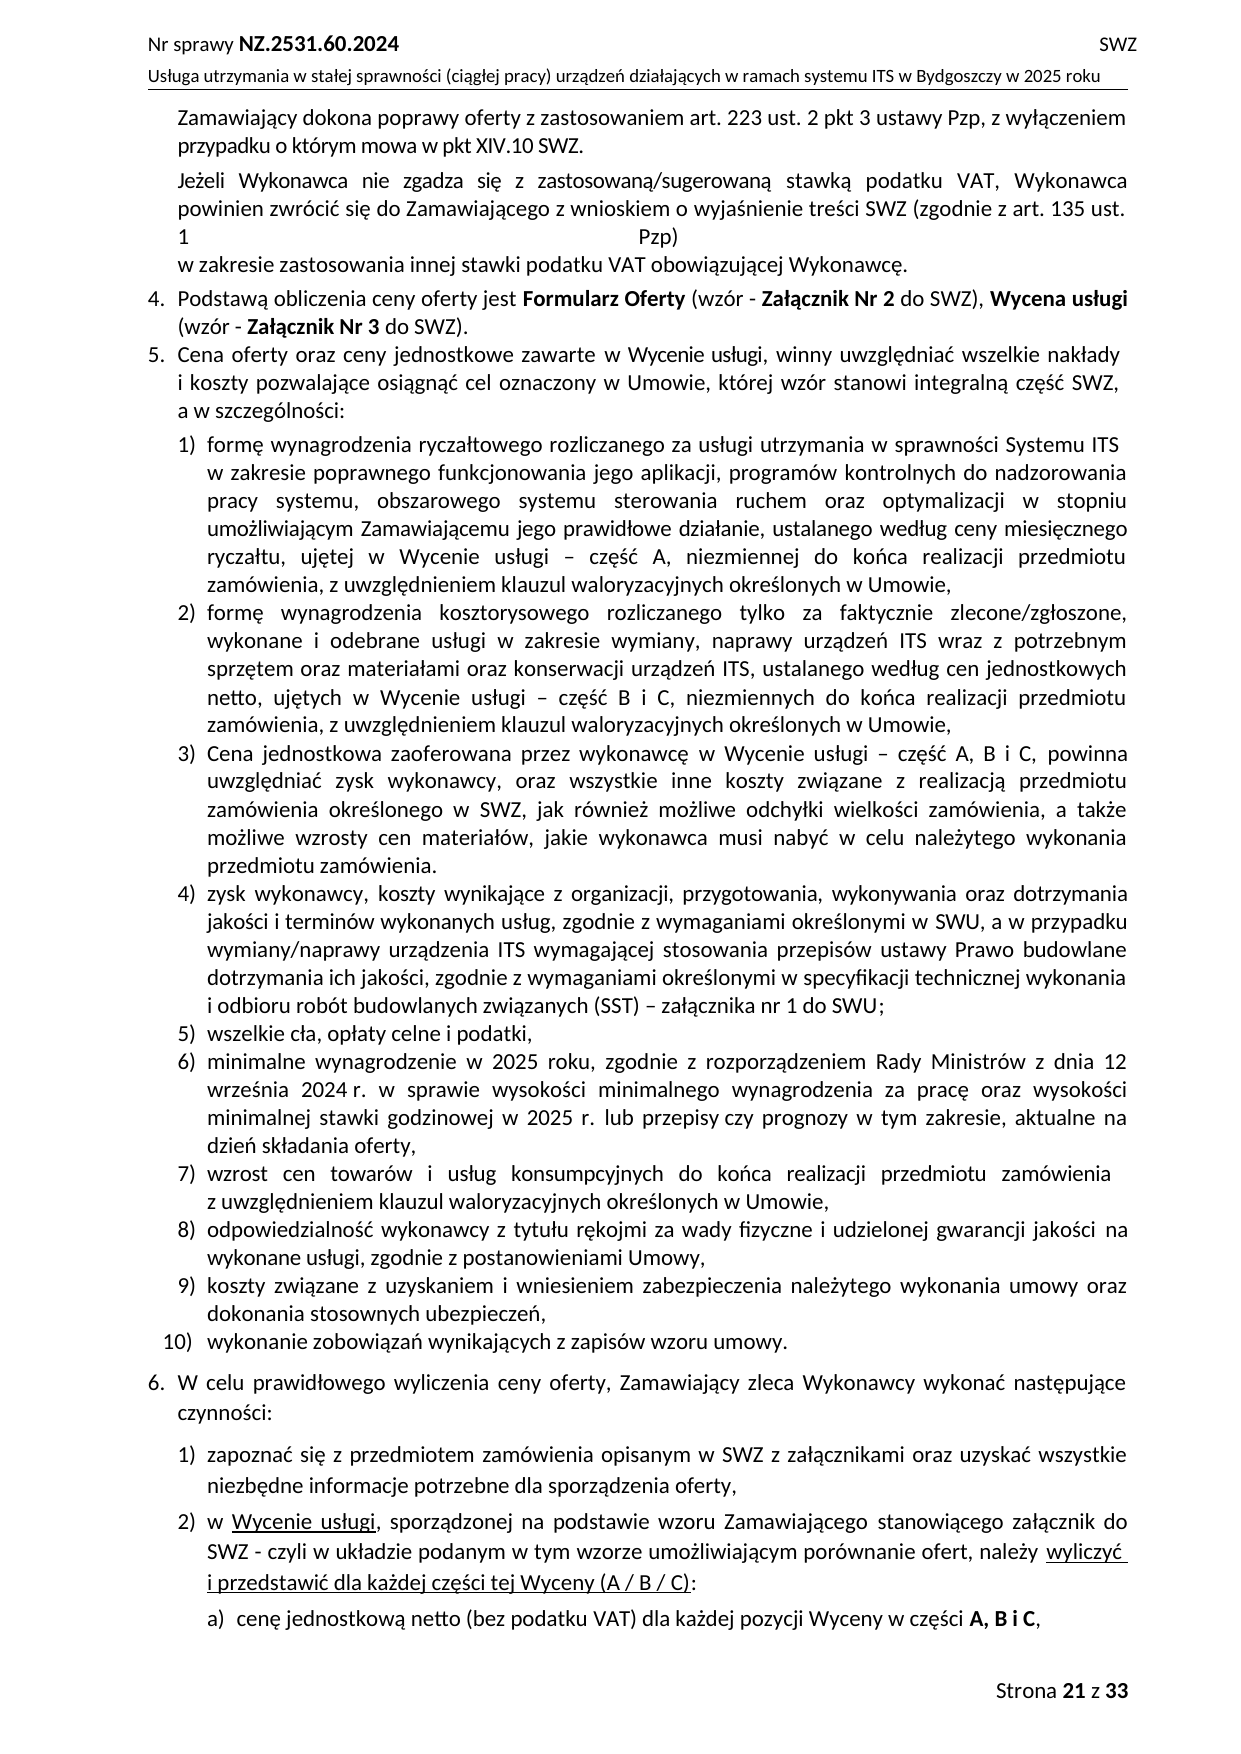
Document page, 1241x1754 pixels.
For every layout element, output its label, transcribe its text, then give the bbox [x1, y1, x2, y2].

text 5) wszelkie cła, opłaty celne i podatki, [177, 1019, 1128, 1047]
list Cena oferty oraz ceny jednostkowe zawarte w Wycenie usługi, winny uwzględniać wszelkie nakłady i koszty pozwalające osiągnąć cel oznaczony w Umowie, której wzór stanowi integralną część SWZ, a w szczególności: [148, 340, 1128, 424]
text Jeżeli Wykonawca nie zgadza się z zastosowaną/sugerowaną stawką podatku VAT, Wykonawca powinien zwrócić się do Zamawiającego z wnioskiem o wyjaśnienie treści SWZ (zgodnie z art. 135 ust. 1 Pzp) w zakresie zastosowania innej stawki podatku VAT obowiązującej Wykonawcę. [177, 166, 1128, 278]
list W celu prawidłowego wyliczenia ceny oferty, Zamawiający zleca Wykonawcy wykonać następujące czynności: [148, 1368, 1128, 1426]
text 3) Cena jednostkowa zaoferowana przez wykonawcę w Wycenie usługi – część A, B i C, powinna uwzględniać zysk wykonawcy, oraz wszystkie inne koszty związane z realizacją przedmiotu zamówienia określonego w SWZ, jak również możliwe odchyłki wielkości zamówienia, a także możliwe wzrosty cen materiałów, jakie wykonawca musi nabyć w celu należytego wykonania przedmiotu zamówienia. [177, 739, 1128, 879]
list a) cenę jednostkową netto (bez podatku VAT) dla każdej pozycji Wyceny w części A, B i C, [207, 1604, 1127, 1632]
list w Wycenie usługi, sporządzonej na podstawie wzoru Zamawiającego stanowiącego załącznik do SWZ - czyli w układzie podanym w tym wzorze umożliwiającym porównanie ofert, należy wyliczyć i przedstawić dla każdej części tej Wyceny (A / B / C): [177, 1507, 1128, 1596]
text 7) wzrost cen towarów i usług konsumpcyjnych do końca realizacji przedmiotu zamówienia z uwzględnieniem klauzul waloryzacyjnych określonych w Umowie, [177, 1159, 1128, 1215]
text 4) zysk wykonawcy, koszty wynikające z organizacji, przygotowania, wykonywania oraz dotrzymania jakości i terminów wykonanych usług, zgodnie z wymaganiami określonymi w SWU, a w przypadku wymiany/naprawy urządzenia ITS wymagającej stosowania przepisów ustawy Prawo budowlane dotrzymania ich jakości, zgodnie z wymaganiami określonymi w specyfikacji technicznej wykonania i odbioru robót budowlanych związanych (SST) – załącznika nr 1 do SWU; [177, 879, 1128, 1019]
list zapoznać się z przedmiotem zamówienia opisanym w SWZ z załącznikami oraz uzyskać wszystkie niezbędne informacje potrzebne dla sporządzenia oferty, [177, 1441, 1128, 1499]
text 1) formę wynagrodzenia ryczałtowego rozliczanego za usługi utrzymania w sprawności Systemu ITS w zakresie poprawnego funkcjonowania jego aplikacji, programów kontrolnych do nadzorowania pracy systemu, obszarowego systemu sterowania ruchem oraz optymalizacji w stopniu umożliwiającym Zamawiającemu jego prawidłowe działanie, ustalanego według ceny miesięcznego ryczałtu, ujętej w Wycenie usługi – część A, niezmiennej do końca realizacji przedmiotu zamówienia, z uwzględnieniem klauzul waloryzacyjnych określonych w Umowie, [177, 430, 1128, 598]
text 2) formę wynagrodzenia kosztorysowego rozliczanego tylko za faktycznie zlecone/zgłoszone, wykonane i odebrane usługi w zakresie wymiany, naprawy urządzeń ITS wraz z potrzebnym sprzętem oraz materiałami oraz konserwacji urządzeń ITS, ustalanego według cen jednostkowych netto, ujętych w Wycenie usługi – część B i C, niezmiennych do końca realizacji przedmiotu zamówienia, z uwzględnieniem klauzul waloryzacyjnych określonych w Umowie, [177, 598, 1128, 739]
text 6) minimalne wynagrodzenie w 2025 roku, zgodnie z rozporządzeniem Rady Ministrów z dnia 12 września 2024 r. w sprawie wysokości minimalnego wynagrodzenia za pracę oraz wysokości minimalnej stawki godzinowej w 2025 r. lub przepisy czy prognozy w tym zakresie, aktualne na dzień składania oferty, [177, 1047, 1128, 1159]
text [177, 103, 1128, 159]
list Podstawą obliczenia ceny oferty jest Formularz Oferty (wzór - Załącznik Nr 2 do SWZ), Wycena usługi (wzór - Załącznik Nr 3 do SWZ). [148, 284, 1128, 340]
text 10) wykonanie zobowiązań wynikających z zapisów wzoru umowy. [162, 1327, 1128, 1355]
text 9) koszty związane z uzyskaniem i wniesieniem zabezpieczenia należytego wykonania umowy oraz dokonania stosownych ubezpieczeń, [177, 1271, 1128, 1327]
text 8) odpowiedzialność wykonawcy z tytułu rękojmi za wady fizyczne i udzielonej gwarancji jakości na wykonane usługi, zgodnie z postanowieniami Umowy, [177, 1215, 1128, 1271]
